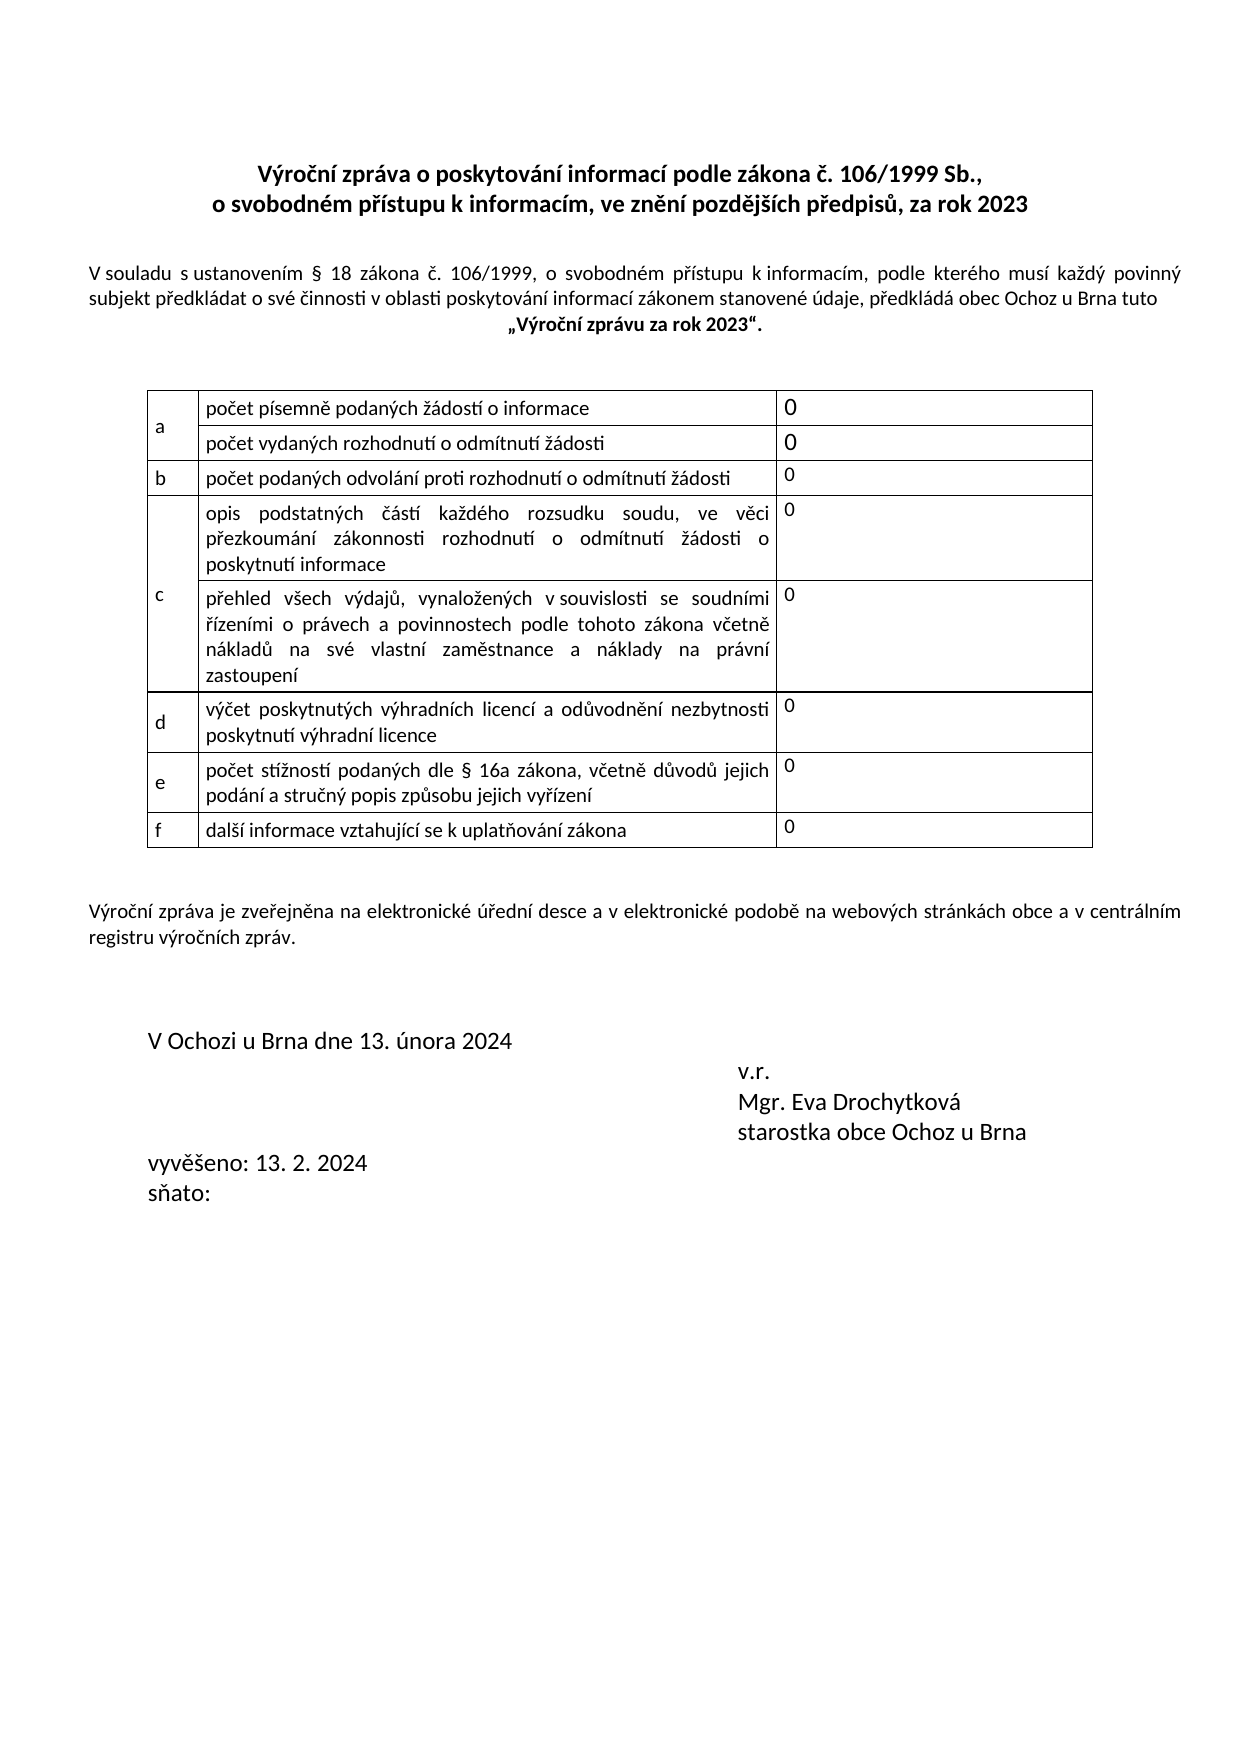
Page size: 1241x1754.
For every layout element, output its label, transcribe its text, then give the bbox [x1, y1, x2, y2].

table_cell opis podstatných částí každého rozsudku soudu, ve věci přezkoumání zákonnosti rozhodnutí o odmítnutí žádosti o poskytnutí informace [199, 496, 776, 580]
table_cell d [148, 693, 198, 752]
table_cell e [148, 753, 198, 812]
table_cell počet podaných odvolání proti rozhodnutí o odmítnutí žádosti [199, 461, 776, 495]
table_cell c [148, 496, 198, 691]
table_cell další informace vztahující se k uplatňování zákona [199, 813, 776, 847]
text starostka obce Ochoz u Brna [148, 1116, 1093, 1147]
text sňato: [148, 1177, 1093, 1208]
table_cell počet stížností podaných dle § 16a zákona, včetně důvodů jejich podání a stručný popis způsobu jejich vyřízení [199, 753, 776, 812]
text „Výroční zprávu za rok 2023“. [88, 311, 1181, 336]
table_cell 0 [777, 581, 1092, 691]
table_cell 0 [777, 753, 1092, 812]
text vyvěšeno: 13. 2. 2024 [148, 1147, 1093, 1177]
text Výroční zpráva o poskytování informací podle zákona č. 106/1999 Sb., o svobodném přístupu k informacím, ve znění pozdějších předpisů, za rok 2023 [148, 158, 1093, 219]
text v.r. [148, 1055, 1093, 1086]
text V Ochozi u Brna dne 13. února 2024 [148, 1025, 1093, 1055]
table_cell b [148, 461, 198, 495]
table_cell f [148, 813, 198, 847]
table_header a [148, 391, 198, 460]
table_header počet písemně podaných žádostí o informace [199, 391, 776, 425]
table_cell 0 [777, 461, 1092, 495]
table_cell počet vydaných rozhodnutí o odmítnutí žádosti [199, 426, 776, 460]
table_cell výčet poskytnutých výhradních licencí a odůvodnění nezbytnosti poskytnutí výhradní licence [199, 693, 776, 752]
text Výroční zpráva je zveřejněna na elektronické úřední desce a v elektronické podobě na webových stránkách obce a v centrálním registru výročních zpráv. [88, 898, 1181, 949]
table_cell 0 [777, 693, 1092, 752]
text V souladu s ustanovením § 18 zákona č. 106/1999, o svobodném přístupu k informacím, podle kterého musí každý povinný subjekt předkládat o své činnosti v oblasti poskytování informací zákonem stanovené údaje, předkládá obec Ochoz u Brna tuto [88, 260, 1181, 311]
table_header 0 [777, 391, 1092, 425]
table_cell přehled všech výdajů, vynaložených v souvislosti se soudními řízeními o právech a povinnostech podle tohoto zákona včetně nákladů na své vlastní zaměstnance a náklady na právní zastoupení [199, 581, 776, 691]
table_cell 0 [777, 426, 1092, 460]
table_cell 0 [777, 813, 1092, 847]
text Mgr. Eva Drochytková [738, 1086, 1093, 1116]
table_cell 0 [777, 496, 1092, 580]
